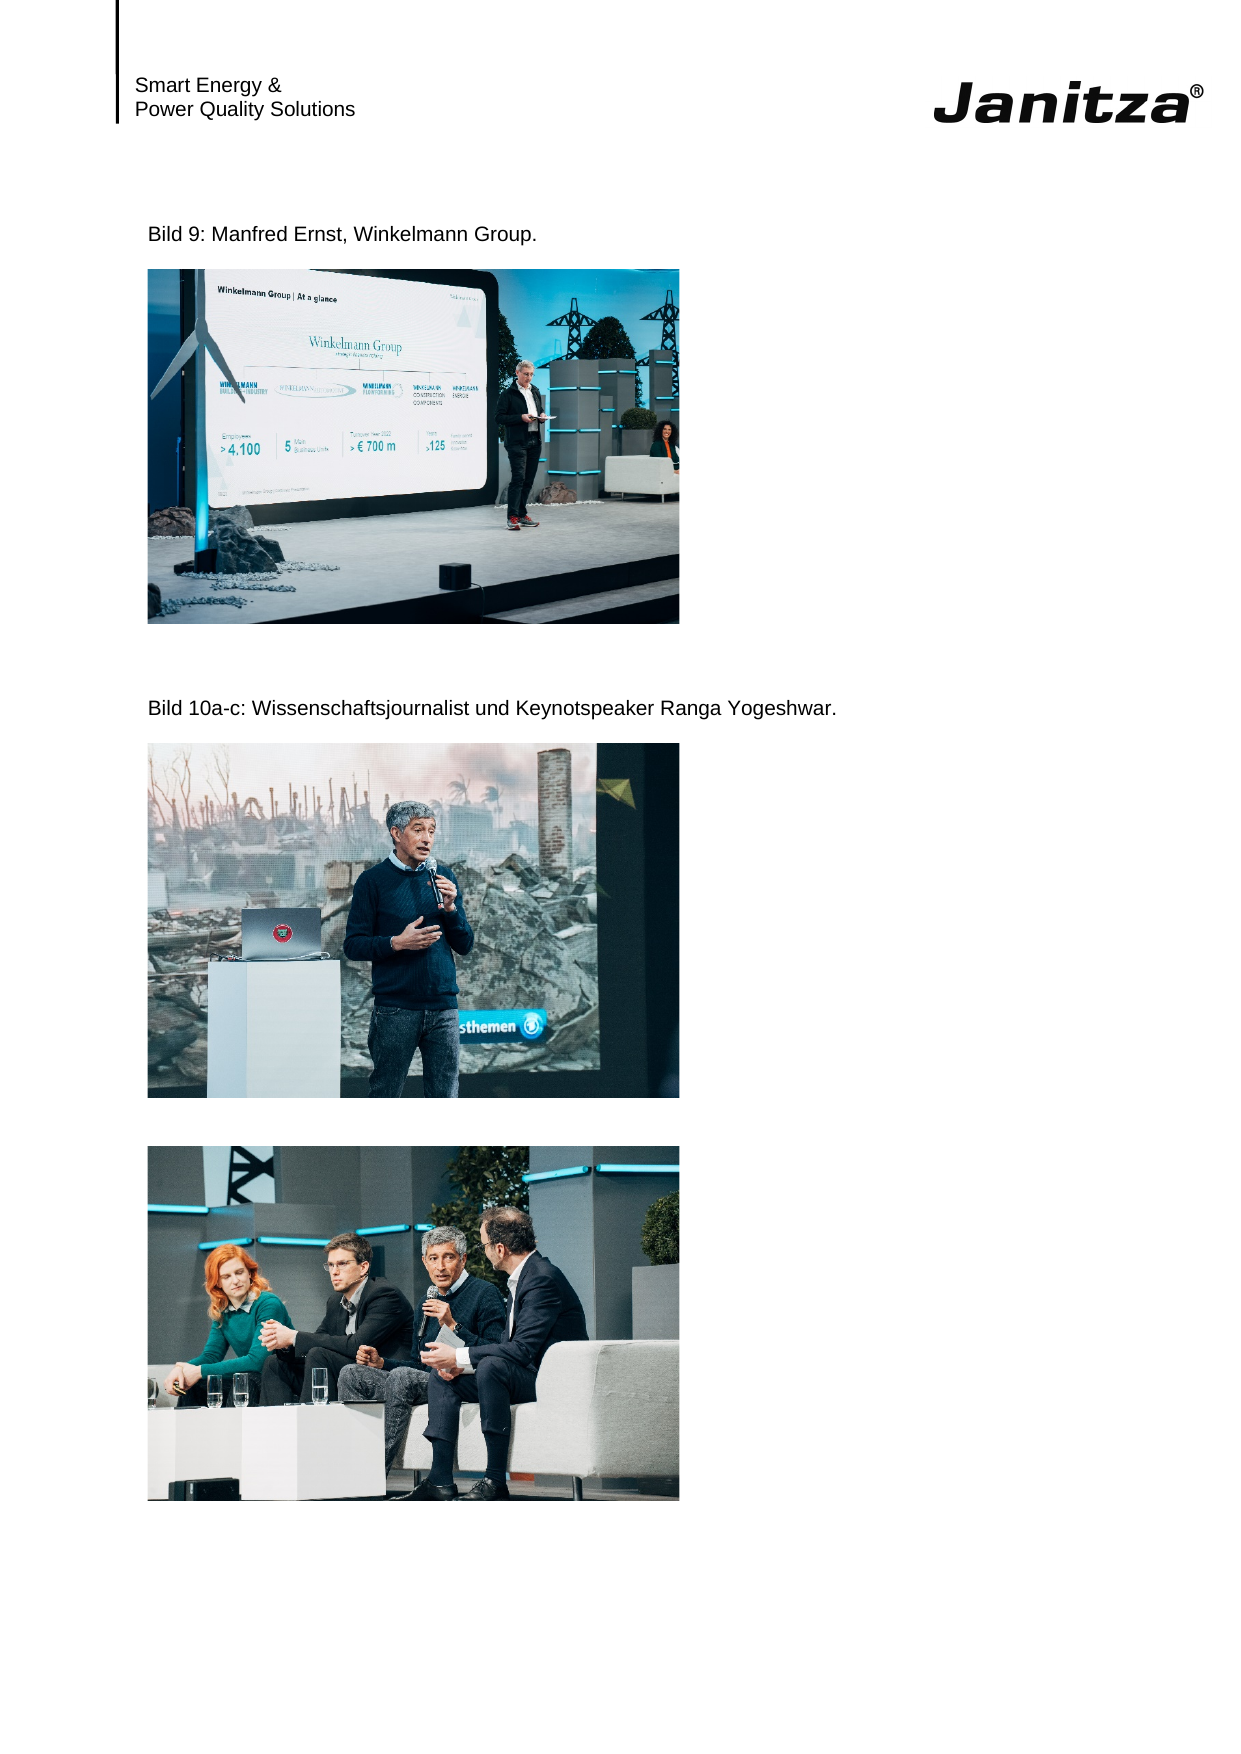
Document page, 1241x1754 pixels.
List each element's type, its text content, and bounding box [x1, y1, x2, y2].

picture [147, 269, 680, 624]
picture [147, 1146, 680, 1501]
picture [147, 743, 680, 1098]
text Bild 10a-c: Wissenschaftsjournalist und Keynotspeaker Ranga Yogeshwar. [148, 696, 1093, 720]
picture [925, 76, 1212, 128]
text Bild 9: Manfred Ernst, Winkelmann Group. [148, 222, 1093, 246]
